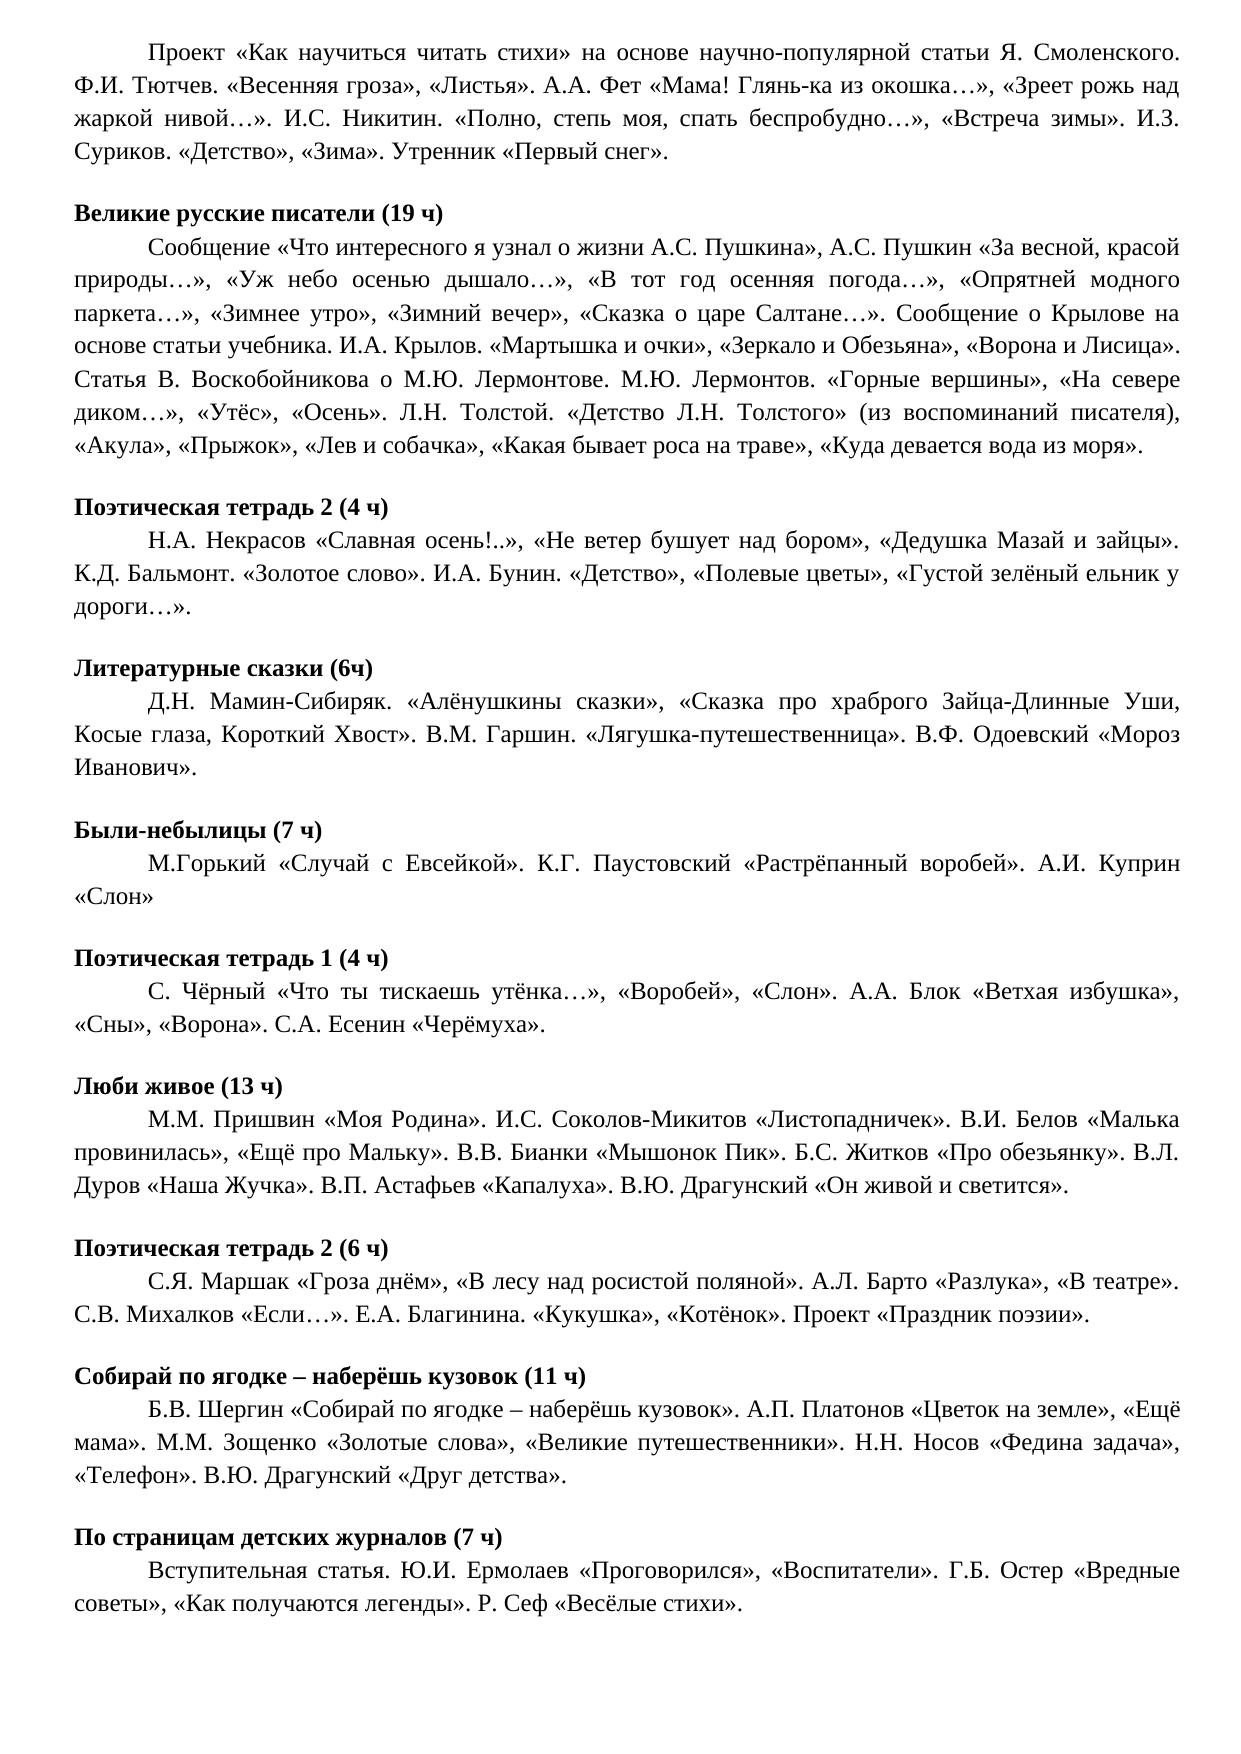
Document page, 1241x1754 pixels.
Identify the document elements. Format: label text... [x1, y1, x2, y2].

text Собирай по ягодке – наберёшь кузовок (11 ч) [74, 1361, 1181, 1390]
text Поэтическая тетрадь 1 (4 ч) [74, 943, 1181, 972]
text Литературные сказки (6ч) [74, 653, 1181, 682]
text Проект «Как научиться читать стихи» на основе научно-популярной статьи Я. Смоленского. Ф.И. Тютчев. «Весенняя гроза», «Листья». А.А. Фет «Мама! Глянь-ка из окошка…», «Зреет рожь над жаркой нивой…». И.С. Никитин. «Полно, степь моя, спать беспробудно…», «Встреча зимы». И.З. Суриков. «Детство», «Зима». Утренник «Первый снег». [74, 37, 1181, 165]
text Поэтическая тетрадь 2 (4 ч) [74, 492, 1181, 521]
text М.Горький «Случай с Евсейкой». К.Г. Паустовский «Растрёпанный воробей». А.И. Куприн «Слон» [74, 848, 1181, 909]
text Сообщение «Что интересного я узнал о жизни А.С. Пушкина», А.С. Пушкин «За весной, красой природы…», «Уж небо осенью дышало…», «В тот год осенняя погода…», «Опрятней модного паркета…», «Зимнее утро», «Зимний вечер», «Сказка о царе Салтане…». Сообщение о Крылове на основе статьи учебника. И.А. Крылов. «Мартышка и очки», «Зеркало и Обезьяна», «Ворона и Лисица». Статья В. Воскобойникова о М.Ю. Лермонтове. М.Ю. Лермонтов. «Горные вершины», «На севере диком…», «Утёс», «Осень». Л.Н. Толстой. «Детство Л.Н. Толстого» (из воспоминаний писателя), «Акула», «Прыжок», «Лев и собачка», «Какая бывает роса на траве», «Куда девается вода из моря». [74, 232, 1181, 458]
text Люби живое (13 ч) [74, 1071, 1181, 1100]
text Великие русские писатели (19 ч) [74, 198, 1181, 227]
text С. Чёрный «Что ты тискаешь утёнка…», «Воробей», «Слон». А.А. Блок «Ветхая избушка», «Сны», «Ворона». С.А. Есенин «Черёмуха». [74, 976, 1181, 1038]
text С.Я. Маршак «Гроза днём», «В лесу над росистой поляной». А.Л. Барто «Разлука», «В театре». С.В. Михалков «Если…». Е.А. Благинина. «Кукушка», «Котёнок». Проект «Праздник поэзии». [74, 1266, 1181, 1327]
text Вступительная статья. Ю.И. Ермолаев «Проговорился», «Воспитатели». Г.Б. Остер «Вредные советы», «Как получаются легенды». Р. Сеф «Весёлые стихи». [74, 1555, 1181, 1617]
text Б.В. Шергин «Собирай по ягодке – наберёшь кузовок». А.П. Платонов «Цветок на земле», «Ещё мама». М.М. Зощенко «Золотые слова», «Великие путешественники». Н.Н. Носов «Федина задача», «Телефон». В.Ю. Драгунский «Друг детства». [74, 1394, 1181, 1489]
text М.М. Пришвин «Моя Родина». И.С. Соколов-Микитов «Листопадничек». В.И. Белов «Малька провинилась», «Ещё про Мальку». В.В. Бианки «Мышонок Пик». Б.С. Житков «Про обезьянку». В.Л. Дуров «Наша Жучка». В.П. Астафьев «Капалуха». В.Ю. Драгунский «Он живой и светится». [74, 1104, 1181, 1199]
text Н.А. Некрасов «Славная осень!..», «Не ветер бушует над бором», «Дедушка Мазай и зайцы». К.Д. Бальмонт. «Золотое слово». И.А. Бунин. «Детство», «Полевые цветы», «Густой зелёный ельник у дороги…». [74, 525, 1181, 620]
text По страницам детских журналов (7 ч) [74, 1522, 1181, 1551]
text Д.Н. Мамин-Сибиряк. «Алёнушкины сказки», «Сказка про храброго Зайца-Длинные Уши, Косые глаза, Короткий Хвост». В.М. Гаршин. «Лягушка-путешественница». В.Ф. Одоевский «Мороз Иванович». [74, 686, 1181, 781]
text Были-небылицы (7 ч) [74, 815, 1181, 843]
text Поэтическая тетрадь 2 (6 ч) [74, 1233, 1181, 1261]
